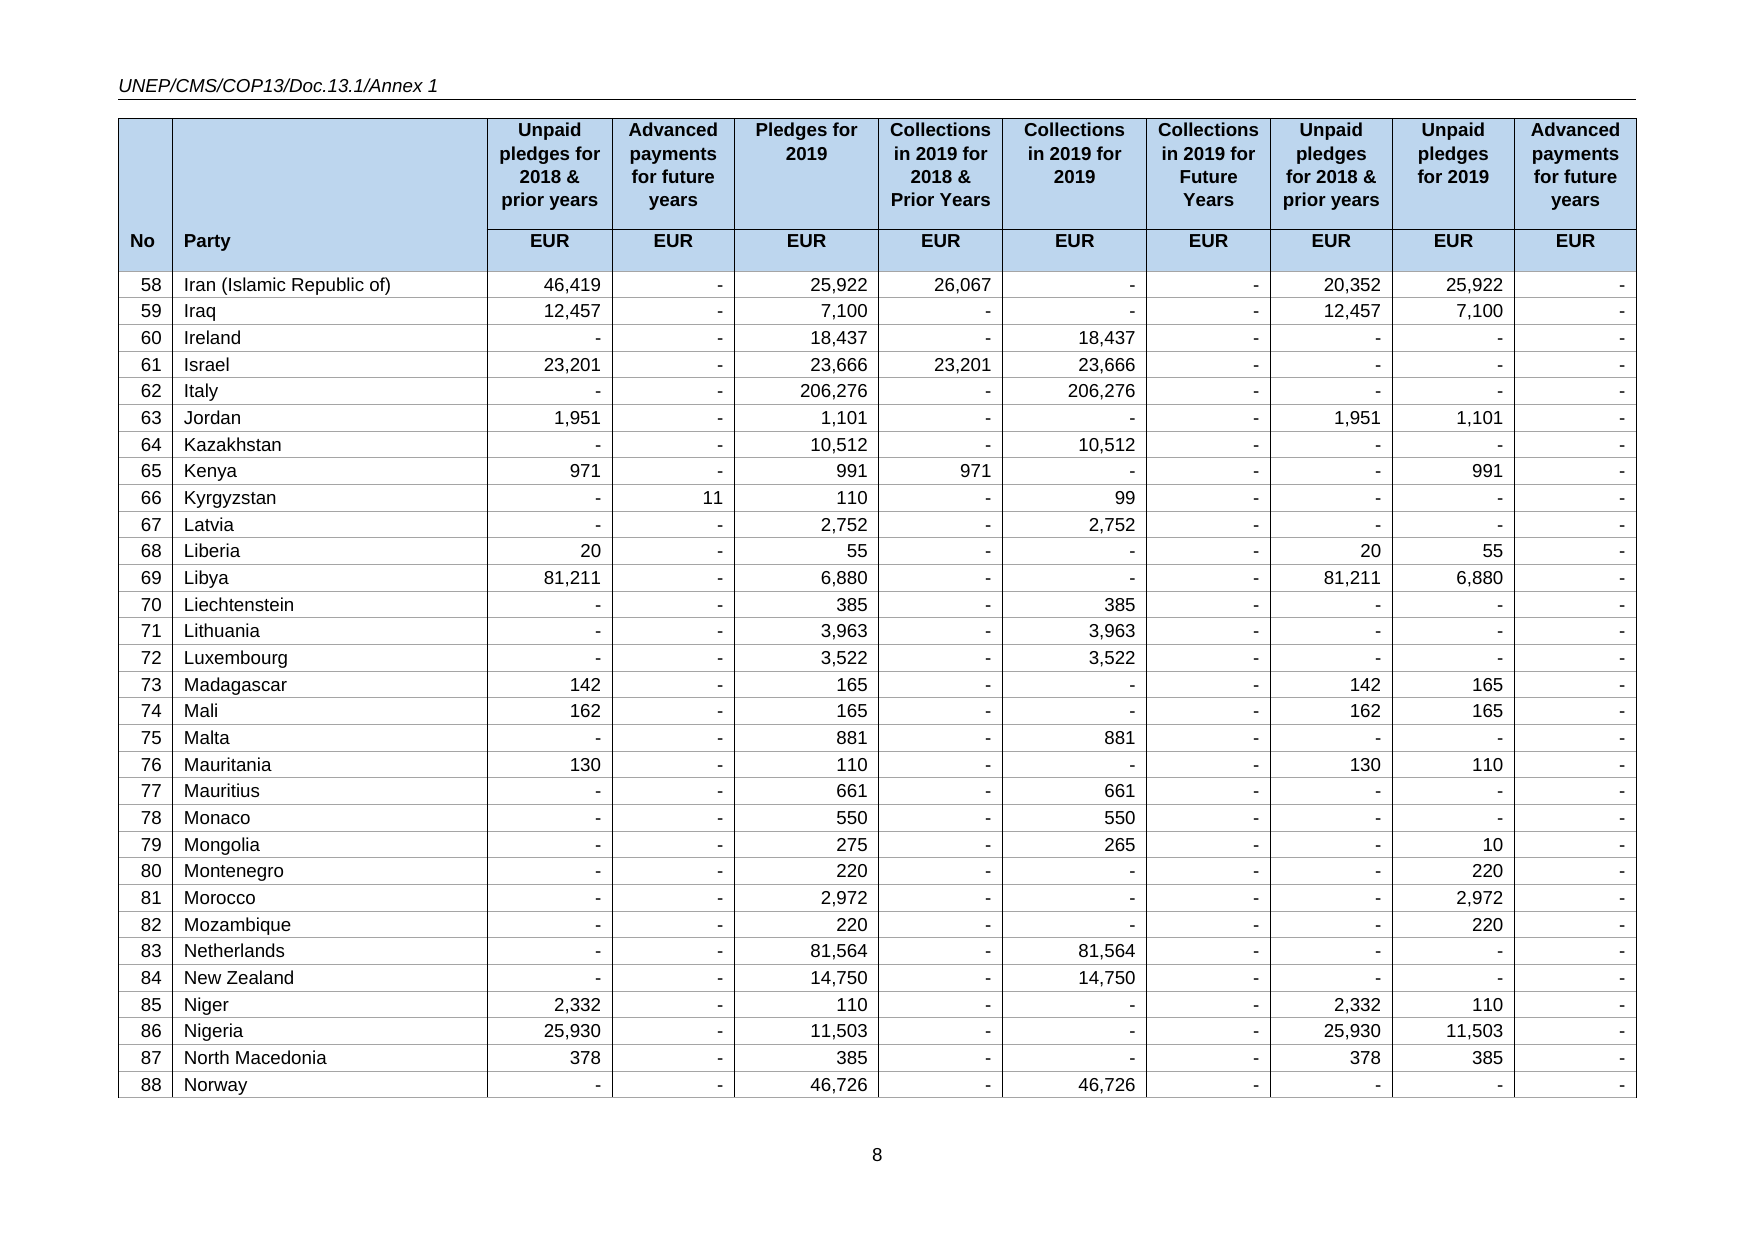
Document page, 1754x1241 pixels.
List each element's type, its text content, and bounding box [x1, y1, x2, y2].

table_cell 991 [1393, 458, 1514, 484]
table_cell - [488, 1072, 612, 1097]
table_cell 275 [735, 832, 878, 857]
table_cell - [1003, 565, 1146, 591]
table_cell 2,332 [488, 992, 612, 1017]
table_cell - [1271, 352, 1392, 377]
table_cell 46,726 [1003, 1072, 1146, 1097]
table_cell 162 [1271, 698, 1392, 724]
table_cell - [1271, 378, 1392, 404]
table_cell - [1271, 885, 1392, 911]
table_cell Malta [173, 725, 487, 751]
table_cell - [1147, 805, 1270, 831]
table_cell 110 [735, 752, 878, 777]
table_cell - [879, 752, 1002, 777]
table_cell - [1147, 778, 1270, 804]
table_cell 25,930 [488, 1018, 612, 1044]
table_cell - [1003, 1045, 1146, 1071]
table_cell Kazakhstan [173, 432, 487, 457]
table_cell - [488, 485, 612, 511]
table_cell - [1515, 592, 1636, 617]
table_cell 72 [119, 645, 172, 671]
table_cell 70 [119, 592, 172, 617]
table_cell - [1515, 1045, 1636, 1071]
table_cell - [488, 832, 612, 857]
table_cell - [1515, 698, 1636, 724]
table_cell - [1147, 512, 1270, 537]
table_cell 25,922 [735, 272, 878, 297]
table_cell 2,972 [1393, 885, 1514, 911]
table_cell - [613, 965, 734, 991]
table_cell - [879, 1072, 1002, 1097]
table_cell - [488, 912, 612, 937]
table_cell 220 [735, 912, 878, 937]
table_cell 18,437 [735, 325, 878, 351]
table_cell - [1271, 458, 1392, 484]
table_cell - [879, 485, 1002, 511]
table_cell Lithuania [173, 618, 487, 644]
table_cell - [1147, 965, 1270, 991]
table_cell 385 [735, 592, 878, 617]
table_cell - [1147, 1018, 1270, 1044]
table_cell - [613, 725, 734, 751]
table_cell - [1393, 618, 1514, 644]
table_cell - [879, 325, 1002, 351]
table_cell - [1271, 858, 1392, 884]
table_cell - [613, 752, 734, 777]
table_cell 385 [1003, 592, 1146, 617]
table_cell - [1271, 592, 1392, 617]
table_cell Jordan [173, 405, 487, 431]
table_cell - [488, 805, 612, 831]
table_cell - [1003, 885, 1146, 911]
table_cell - [1271, 832, 1392, 857]
table_cell 63 [119, 405, 172, 431]
table_cell - [1147, 1072, 1270, 1097]
table_cell Norway [173, 1072, 487, 1097]
table_cell - [1271, 778, 1392, 804]
table_cell - [1003, 858, 1146, 884]
table_cell - [1515, 778, 1636, 804]
table_cell - [1003, 672, 1146, 697]
table_cell - [613, 378, 734, 404]
table_cell - [1271, 325, 1392, 351]
table_cell 76 [119, 752, 172, 777]
table_cell Mongolia [173, 832, 487, 857]
table_cell - [1147, 938, 1270, 964]
table_cell - [879, 1045, 1002, 1071]
table_cell 11,503 [735, 1018, 878, 1044]
table_cell - [1515, 512, 1636, 537]
table_cell - [1003, 272, 1146, 297]
table_cell - [613, 325, 734, 351]
table_cell 206,276 [1003, 378, 1146, 404]
table_cell 1,101 [1393, 405, 1514, 431]
table_cell 220 [735, 858, 878, 884]
table_cell 10,512 [735, 432, 878, 457]
table_cell - [613, 592, 734, 617]
table_cell 46,726 [735, 1072, 878, 1097]
table_cell - [488, 725, 612, 751]
table_cell 81,211 [1271, 565, 1392, 591]
table_cell - [613, 1045, 734, 1071]
table_cell 881 [735, 725, 878, 751]
table_cell - [1003, 458, 1146, 484]
table_cell 67 [119, 512, 172, 537]
table_header Advanced payments for future years [613, 119, 734, 229]
table_cell - [488, 618, 612, 644]
table_cell 550 [1003, 805, 1146, 831]
table_cell 71 [119, 618, 172, 644]
table_cell - [1515, 992, 1636, 1017]
table_cell - [1147, 992, 1270, 1017]
table_cell 6,880 [735, 565, 878, 591]
table_cell - [1147, 538, 1270, 564]
table_cell - [879, 832, 1002, 857]
table_cell 378 [488, 1045, 612, 1071]
table_cell 165 [735, 698, 878, 724]
table_cell 14,750 [735, 965, 878, 991]
table_cell - [1003, 992, 1146, 1017]
table_cell - [1393, 1072, 1514, 1097]
table_cell - [1147, 485, 1270, 511]
table_cell Mauritania [173, 752, 487, 777]
table_cell 162 [488, 698, 612, 724]
table_cell - [1147, 672, 1270, 697]
table_cell 86 [119, 1018, 172, 1044]
table_header Unpaid pledges for 2019 [1393, 119, 1514, 229]
table_cell - [1147, 725, 1270, 751]
table_cell 25,922 [1393, 272, 1514, 297]
table_cell - [879, 938, 1002, 964]
table_cell - [1147, 832, 1270, 857]
table_cell 61 [119, 352, 172, 377]
table_cell 661 [1003, 778, 1146, 804]
table_cell - [1515, 885, 1636, 911]
table_cell - [1393, 725, 1514, 751]
table_cell 130 [488, 752, 612, 777]
table_cell - [613, 832, 734, 857]
table_cell - [488, 965, 612, 991]
table_cell - [1271, 485, 1392, 511]
table_cell 10,512 [1003, 432, 1146, 457]
table_cell 3,522 [735, 645, 878, 671]
table_cell - [1515, 485, 1636, 511]
table_cell - [1515, 538, 1636, 564]
table_cell - [1147, 565, 1270, 591]
table_cell - [1003, 298, 1146, 324]
table_cell 3,963 [735, 618, 878, 644]
table_cell Mozambique [173, 912, 487, 937]
table_cell - [1393, 432, 1514, 457]
table_cell - [613, 672, 734, 697]
table_cell - [613, 912, 734, 937]
table_cell 23,201 [879, 352, 1002, 377]
table_cell 1,951 [1271, 405, 1392, 431]
table_cell - [1271, 618, 1392, 644]
table_cell Netherlands [173, 938, 487, 964]
table_cell - [613, 458, 734, 484]
table_cell 77 [119, 778, 172, 804]
table_cell - [613, 405, 734, 431]
table_cell - [879, 378, 1002, 404]
table_cell - [1147, 885, 1270, 911]
table_cell - [879, 565, 1002, 591]
table_cell 165 [735, 672, 878, 697]
table_cell - [1393, 485, 1514, 511]
table_cell - [1515, 272, 1636, 297]
table_cell - [1515, 352, 1636, 377]
table_cell - [1515, 938, 1636, 964]
table_header Collections in 2019 for 2018 & Prior Years [879, 119, 1002, 229]
table_cell - [879, 965, 1002, 991]
table_cell 550 [735, 805, 878, 831]
table_cell - [1003, 405, 1146, 431]
table_cell - [1147, 405, 1270, 431]
table_cell - [613, 432, 734, 457]
table_cell 206,276 [735, 378, 878, 404]
table_cell 83 [119, 938, 172, 964]
table_cell Niger [173, 992, 487, 1017]
table_cell 971 [879, 458, 1002, 484]
table_cell - [879, 992, 1002, 1017]
table_cell 385 [735, 1045, 878, 1071]
table_cell - [1393, 965, 1514, 991]
table_cell - [1271, 645, 1392, 671]
table_header Advanced payments for future years [1515, 119, 1636, 229]
table_cell - [1515, 965, 1636, 991]
table_cell - [1147, 1045, 1270, 1071]
table_cell 69 [119, 565, 172, 591]
table_cell 62 [119, 378, 172, 404]
table_header Collections in 2019 for Future Years [1147, 119, 1270, 229]
table_cell 2,332 [1271, 992, 1392, 1017]
table_cell - [1515, 645, 1636, 671]
table_cell - [613, 938, 734, 964]
table_cell EUR [1271, 230, 1392, 271]
table_cell EUR [735, 230, 878, 271]
table_cell 3,522 [1003, 645, 1146, 671]
table_cell - [879, 805, 1002, 831]
table_cell 110 [1393, 992, 1514, 1017]
table_cell 130 [1271, 752, 1392, 777]
table_cell - [488, 432, 612, 457]
table_cell - [1393, 938, 1514, 964]
table_cell - [613, 992, 734, 1017]
table_cell 1,101 [735, 405, 878, 431]
table_cell - [1147, 272, 1270, 297]
table_cell EUR [879, 230, 1002, 271]
table_header Pledges for 2019 [735, 119, 878, 229]
table_cell EUR [1393, 230, 1514, 271]
table_cell 23,666 [735, 352, 878, 377]
table_cell Iran (Islamic Republic of) [173, 272, 487, 297]
table_header Unpaid pledges for 2018 & prior years [488, 119, 612, 229]
table_cell 165 [1393, 672, 1514, 697]
table_cell 991 [735, 458, 878, 484]
table_cell Morocco [173, 885, 487, 911]
table_cell 142 [1271, 672, 1392, 697]
table_cell - [1393, 352, 1514, 377]
table_cell 110 [735, 485, 878, 511]
table_cell - [1147, 352, 1270, 377]
table_header Unpaid pledges for 2018 & prior years [1271, 119, 1392, 229]
table_cell - [1147, 458, 1270, 484]
table_cell 87 [119, 1045, 172, 1071]
table_cell 78 [119, 805, 172, 831]
table_cell - [1147, 618, 1270, 644]
table_cell 74 [119, 698, 172, 724]
table_cell - [1515, 672, 1636, 697]
table_cell - [488, 378, 612, 404]
table_cell - [1515, 405, 1636, 431]
table_cell 60 [119, 325, 172, 351]
table_cell 12,457 [488, 298, 612, 324]
table_cell - [1003, 752, 1146, 777]
table_cell - [613, 352, 734, 377]
table_cell - [1147, 752, 1270, 777]
table_cell EUR [1515, 230, 1636, 271]
table_cell 65 [119, 458, 172, 484]
table_cell - [488, 938, 612, 964]
table_cell - [1515, 752, 1636, 777]
table_cell 99 [1003, 485, 1146, 511]
table_cell Liechtenstein [173, 592, 487, 617]
table_cell - [1271, 432, 1392, 457]
table_cell 73 [119, 672, 172, 697]
table_cell 81,564 [735, 938, 878, 964]
table_cell - [488, 885, 612, 911]
table_cell Kyrgyzstan [173, 485, 487, 511]
table_cell - [1271, 938, 1392, 964]
table_cell 220 [1393, 912, 1514, 937]
table_cell 7,100 [735, 298, 878, 324]
table_cell Nigeria [173, 1018, 487, 1044]
table_header Party [173, 119, 487, 271]
table_cell - [1515, 912, 1636, 937]
table_cell 26,067 [879, 272, 1002, 297]
table_cell - [613, 512, 734, 537]
table_cell - [1515, 805, 1636, 831]
table_cell 20 [488, 538, 612, 564]
table_cell - [879, 432, 1002, 457]
table_cell - [488, 858, 612, 884]
table_cell 165 [1393, 698, 1514, 724]
table_cell - [1271, 965, 1392, 991]
table_cell - [613, 805, 734, 831]
table_cell New Zealand [173, 965, 487, 991]
table_cell EUR [1147, 230, 1270, 271]
table_cell 75 [119, 725, 172, 751]
table_cell - [879, 645, 1002, 671]
table_cell - [488, 325, 612, 351]
table_cell 881 [1003, 725, 1146, 751]
table_cell - [613, 565, 734, 591]
table_cell 20 [1271, 538, 1392, 564]
table_cell Ireland [173, 325, 487, 351]
table_cell - [1147, 298, 1270, 324]
table_cell 11 [613, 485, 734, 511]
table_cell - [613, 1072, 734, 1097]
table_cell Libya [173, 565, 487, 591]
table_cell North Macedonia [173, 1045, 487, 1071]
table_cell - [1515, 1018, 1636, 1044]
table_cell - [1393, 778, 1514, 804]
table_cell - [879, 1018, 1002, 1044]
table_cell - [1515, 858, 1636, 884]
table_cell - [613, 618, 734, 644]
table_cell 110 [1393, 752, 1514, 777]
table_cell - [1271, 805, 1392, 831]
table_cell - [1393, 592, 1514, 617]
table_cell - [1271, 512, 1392, 537]
table_cell Latvia [173, 512, 487, 537]
table_cell - [613, 778, 734, 804]
table_cell - [1147, 592, 1270, 617]
table_cell - [1393, 645, 1514, 671]
table_cell EUR [1003, 230, 1146, 271]
table_cell - [613, 538, 734, 564]
table_cell - [1003, 912, 1146, 937]
table_cell - [1147, 698, 1270, 724]
table_cell 81,564 [1003, 938, 1146, 964]
table_cell 81,211 [488, 565, 612, 591]
table_cell Mauritius [173, 778, 487, 804]
table_cell 2,752 [1003, 512, 1146, 537]
table_header No [119, 119, 172, 271]
table_cell - [879, 858, 1002, 884]
table_cell - [1147, 858, 1270, 884]
table_cell 971 [488, 458, 612, 484]
table_cell - [1515, 1072, 1636, 1097]
table_cell 84 [119, 965, 172, 991]
table_cell 14,750 [1003, 965, 1146, 991]
table_cell Kenya [173, 458, 487, 484]
table_cell 23,666 [1003, 352, 1146, 377]
table_cell 58 [119, 272, 172, 297]
table_cell 3,963 [1003, 618, 1146, 644]
table_cell - [879, 512, 1002, 537]
table_cell 82 [119, 912, 172, 937]
table_cell - [1003, 1018, 1146, 1044]
table_cell - [613, 298, 734, 324]
table_cell - [488, 645, 612, 671]
table_cell - [1393, 512, 1514, 537]
table_cell 59 [119, 298, 172, 324]
table_cell Mali [173, 698, 487, 724]
table_cell - [1003, 538, 1146, 564]
table_cell 6,880 [1393, 565, 1514, 591]
table_cell 265 [1003, 832, 1146, 857]
table_cell - [1147, 432, 1270, 457]
table_cell - [613, 858, 734, 884]
table_cell 81 [119, 885, 172, 911]
table_cell 64 [119, 432, 172, 457]
table_cell - [488, 512, 612, 537]
table_cell Italy [173, 378, 487, 404]
table_cell - [1515, 618, 1636, 644]
table_cell Israel [173, 352, 487, 377]
table_cell 220 [1393, 858, 1514, 884]
table_cell 142 [488, 672, 612, 697]
table_cell - [1147, 645, 1270, 671]
table_cell - [613, 1018, 734, 1044]
table_cell - [1515, 432, 1636, 457]
table_cell Monaco [173, 805, 487, 831]
table_cell 79 [119, 832, 172, 857]
table_cell 68 [119, 538, 172, 564]
table_cell - [879, 778, 1002, 804]
table_cell - [1271, 725, 1392, 751]
table_cell - [879, 538, 1002, 564]
table_cell - [879, 885, 1002, 911]
table_cell - [1515, 565, 1636, 591]
table_cell - [1393, 378, 1514, 404]
table_cell - [879, 405, 1002, 431]
table_cell 88 [119, 1072, 172, 1097]
table_cell - [879, 672, 1002, 697]
table_cell 23,201 [488, 352, 612, 377]
table_cell 85 [119, 992, 172, 1017]
table_cell 80 [119, 858, 172, 884]
table_cell 25,930 [1271, 1018, 1392, 1044]
table_cell - [879, 912, 1002, 937]
table_cell - [1147, 325, 1270, 351]
table_cell - [1515, 298, 1636, 324]
table_cell EUR [613, 230, 734, 271]
table_cell - [1147, 378, 1270, 404]
table_cell - [1393, 805, 1514, 831]
table_cell - [613, 698, 734, 724]
table_cell 18,437 [1003, 325, 1146, 351]
table_cell 20,352 [1271, 272, 1392, 297]
table_cell - [1515, 832, 1636, 857]
table_cell 55 [1393, 538, 1514, 564]
table_cell 66 [119, 485, 172, 511]
table_cell 385 [1393, 1045, 1514, 1071]
table_cell - [488, 592, 612, 617]
table_cell - [613, 885, 734, 911]
table_cell Liberia [173, 538, 487, 564]
table_cell 2,752 [735, 512, 878, 537]
table_cell - [1515, 325, 1636, 351]
table_cell - [613, 645, 734, 671]
table_cell - [488, 778, 612, 804]
table_cell - [613, 272, 734, 297]
table_cell Luxembourg [173, 645, 487, 671]
table_cell - [1147, 912, 1270, 937]
table_cell - [879, 592, 1002, 617]
table_cell 1,951 [488, 405, 612, 431]
table_cell 10 [1393, 832, 1514, 857]
table_cell - [1393, 325, 1514, 351]
table_cell - [1271, 1072, 1392, 1097]
table_cell 378 [1271, 1045, 1392, 1071]
table_cell 46,419 [488, 272, 612, 297]
table_cell 110 [735, 992, 878, 1017]
table_cell 11,503 [1393, 1018, 1514, 1044]
table_cell 7,100 [1393, 298, 1514, 324]
table_cell Madagascar [173, 672, 487, 697]
table_cell - [1515, 725, 1636, 751]
table_cell - [1271, 912, 1392, 937]
table_cell - [879, 298, 1002, 324]
table_header Collections in 2019 for 2019 [1003, 119, 1146, 229]
table_cell - [879, 618, 1002, 644]
table_cell - [879, 725, 1002, 751]
table_cell Iraq [173, 298, 487, 324]
table_cell - [1515, 458, 1636, 484]
table_cell - [879, 698, 1002, 724]
table_cell 661 [735, 778, 878, 804]
table_cell 55 [735, 538, 878, 564]
table_cell - [1003, 698, 1146, 724]
table_cell EUR [488, 230, 612, 271]
table_cell 12,457 [1271, 298, 1392, 324]
table_cell Montenegro [173, 858, 487, 884]
table_cell 2,972 [735, 885, 878, 911]
table_cell - [1515, 378, 1636, 404]
